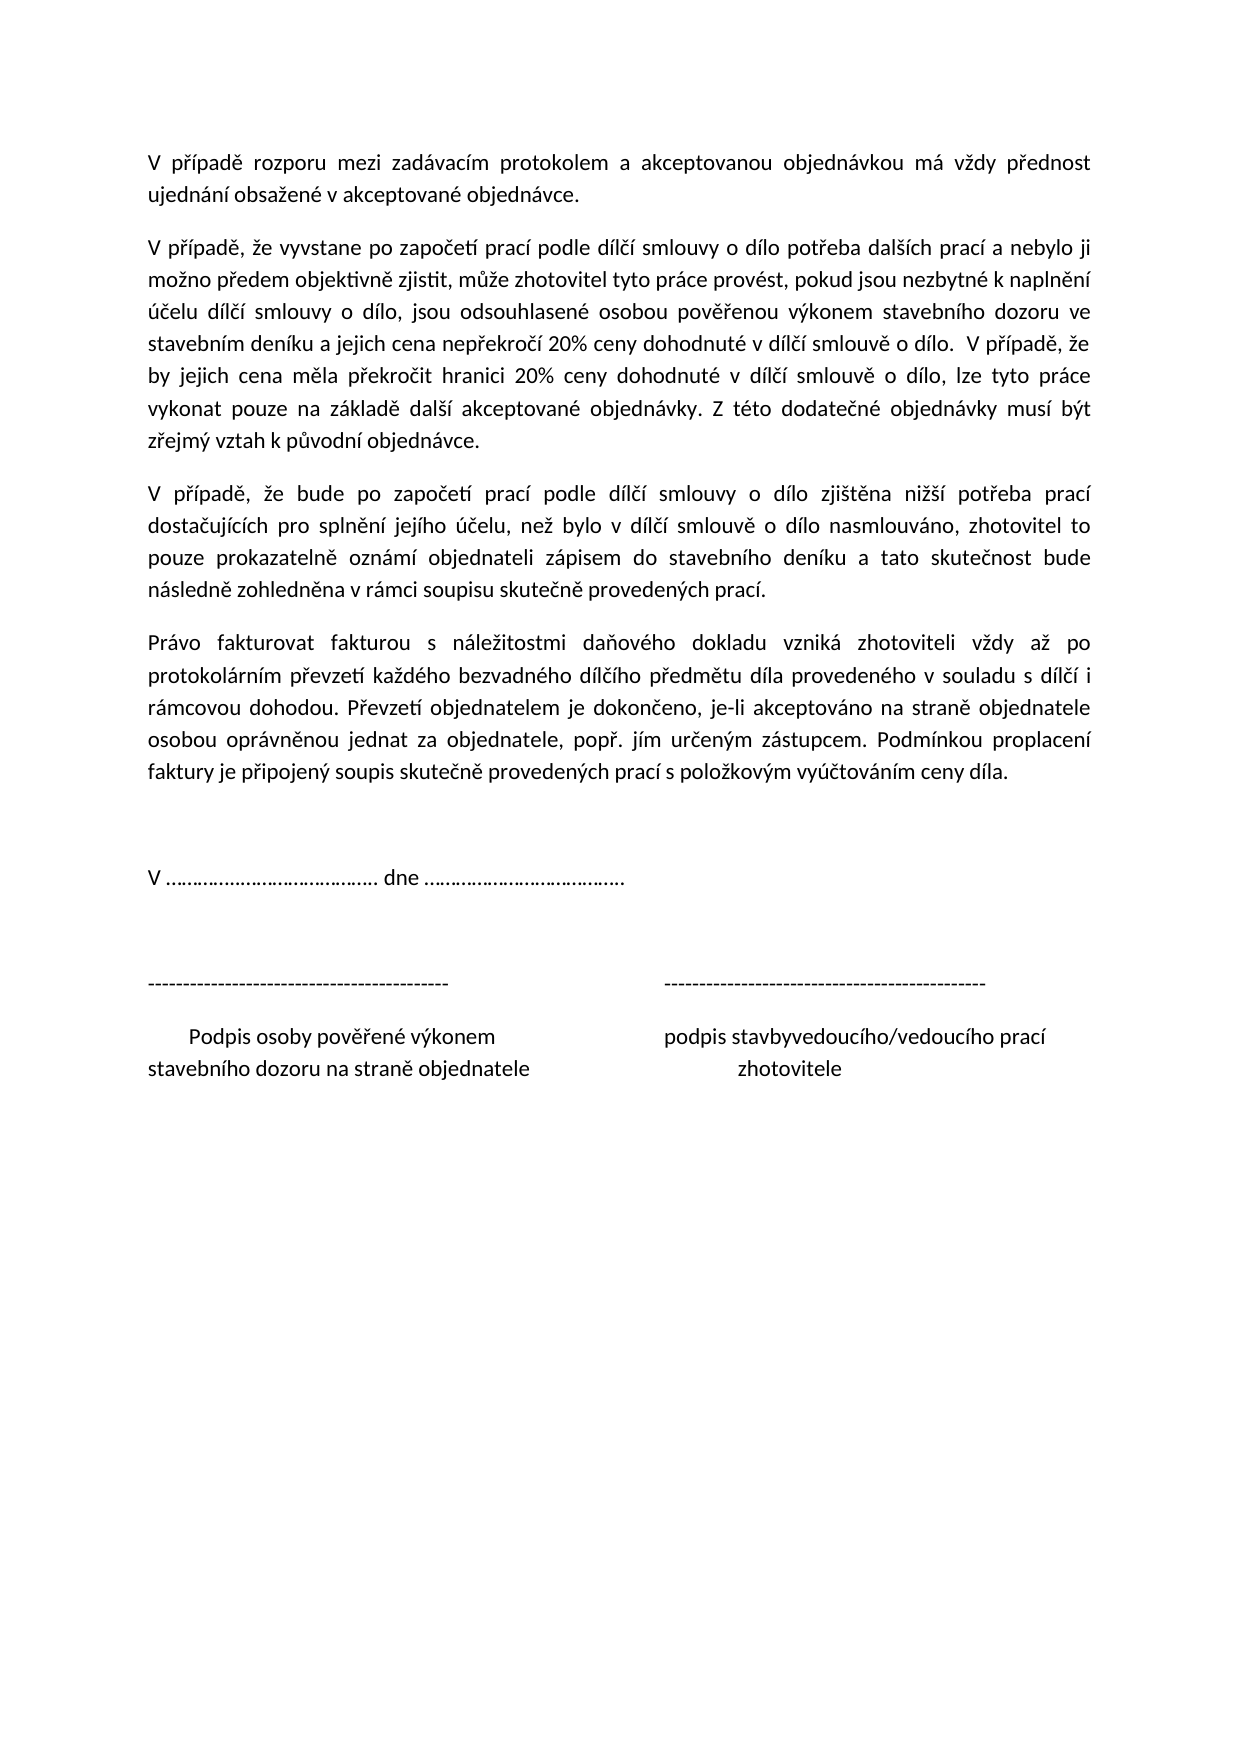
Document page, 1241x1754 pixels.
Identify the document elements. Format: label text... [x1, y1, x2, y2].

text V …………..…………………….. dne ……………………………….. [148, 863, 1093, 891]
text V případě, že vyvstane po započetí prací podle dílčí smlouvy o dílo potřeba dalších prací a nebylo ji možno předem objektivně zjistit, může zhotovitel tyto práce provést, pokud jsou nezbytné k naplnění účelu dílčí smlouvy o dílo, jsou odsouhlasené osobou pověřenou výkonem stavebního dozoru ve stavebním deníku a jejich cena nepřekročí 20% ceny dohodnuté v dílčí smlouvě o dílo. V případě, že by jejich cena měla překročit hranici 20% ceny dohodnuté v dílčí smlouvě o dílo, lze tyto práce vykonat pouze na základě další akceptované objednávky. Z této dodatečné objednávky musí být zřejmý vztah k původní objednávce. [148, 233, 1093, 454]
text Podpis osoby pověřené výkonem podpis stavbyvedoucího/vedoucího prací stavebního dozoru na straně objednatele zhotovitele [148, 1022, 1093, 1083]
text ------------------------------------------- ---------------------------------------------- [148, 969, 1093, 997]
text V případě rozporu mezi zadávacím protokolem a akceptovanou objednávkou má vždy přednost ujednání obsažené v akceptované objednávce. [148, 148, 1093, 208]
text Právo fakturovat fakturou s náležitostmi daňového dokladu vzniká zhotoviteli vždy až po protokolárním převzetí každého bezvadného dílčího předmětu díla provedeného v souladu s dílčí i rámcovou dohodou. Převzetí objednatelem je dokončeno, je-li akceptováno na straně objednatele osobou oprávněnou jednat za objednatele, popř. jím určeným zástupcem. Podmínkou proplacení faktury je připojený soupis skutečně provedených prací s položkovým vyúčtováním ceny díla. [148, 628, 1093, 785]
text V případě, že bude po započetí prací podle dílčí smlouvy o dílo zjištěna nižší potřeba prací dostačujících pro splnění jejího účelu, než bylo v dílčí smlouvě o dílo nasmlouváno, zhotovitel to pouze prokazatelně oznámí objednateli zápisem do stavebního deníku a tato skutečnost bude následně zohledněna v rámci soupisu skutečně provedených prací. [148, 479, 1093, 603]
